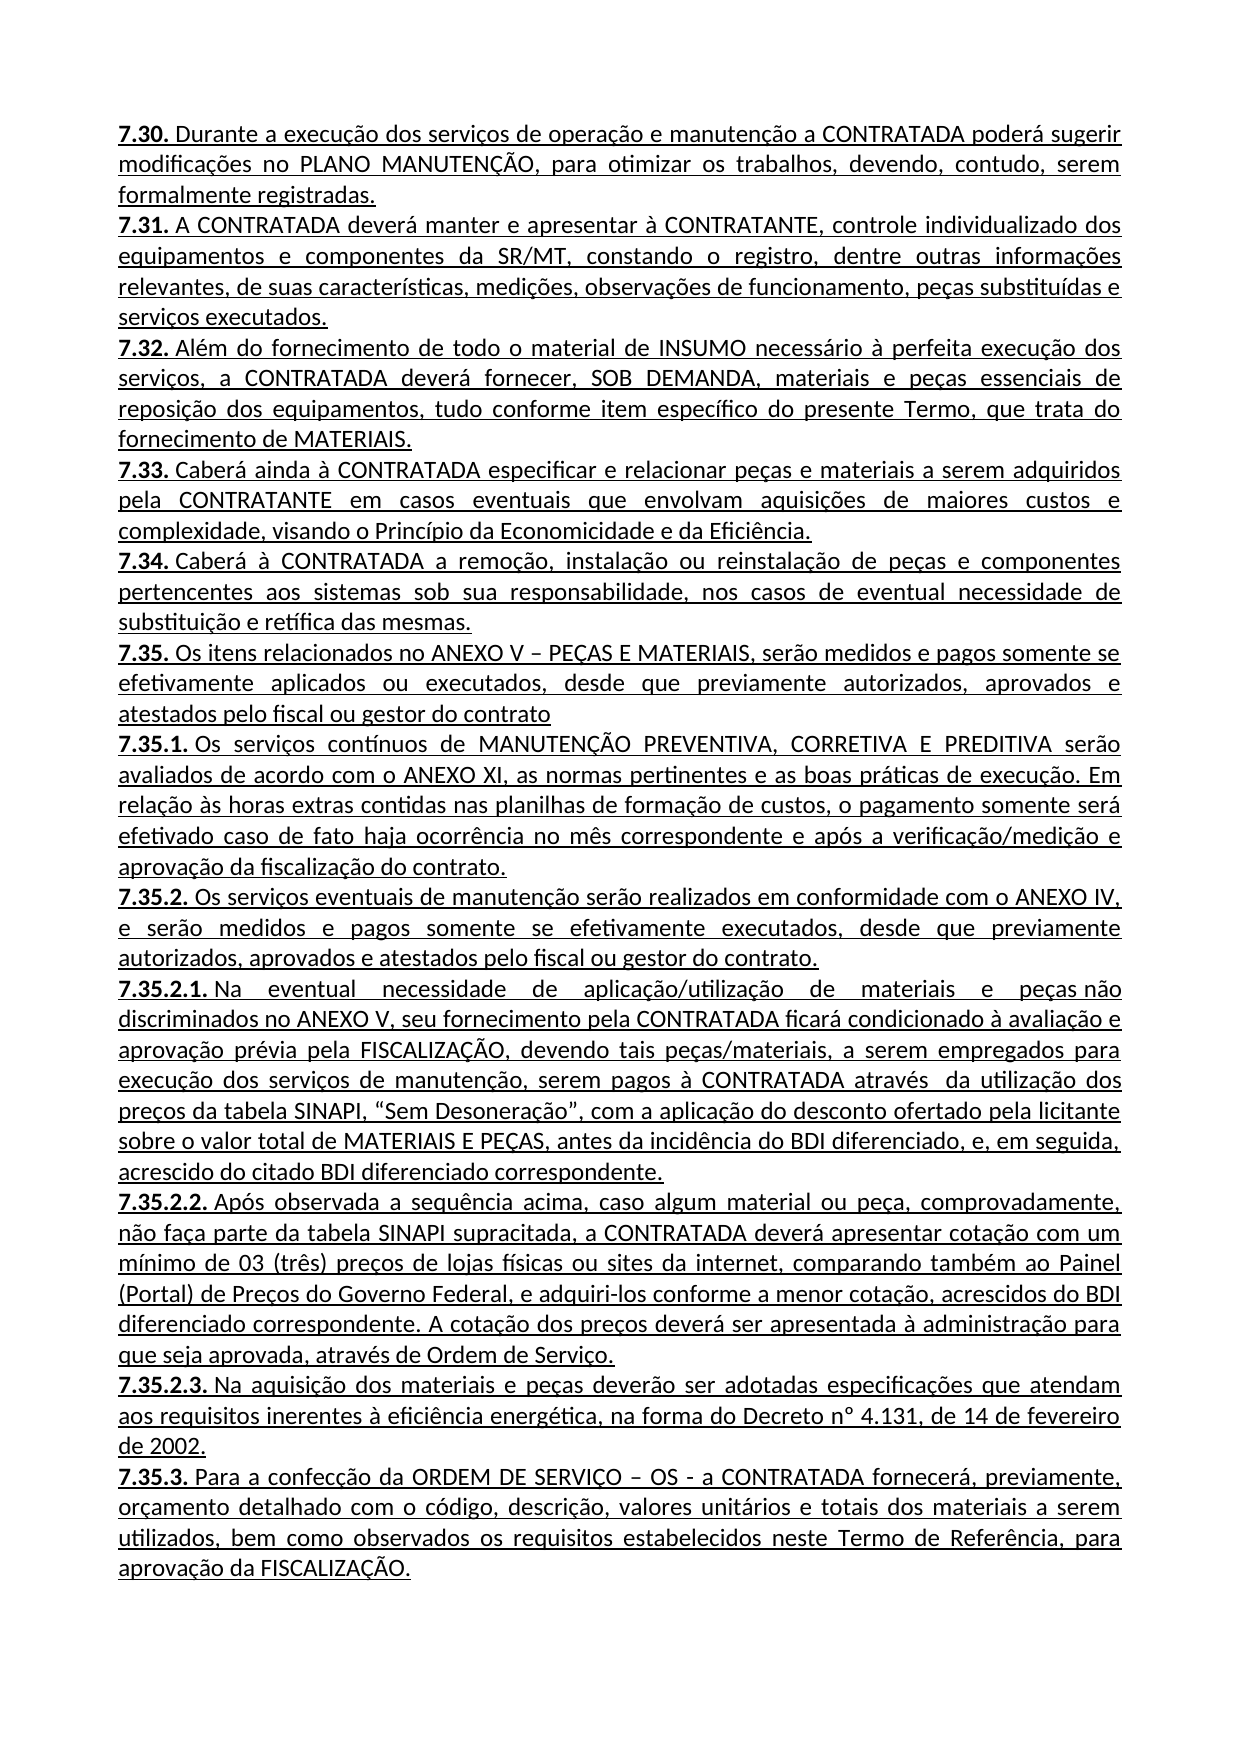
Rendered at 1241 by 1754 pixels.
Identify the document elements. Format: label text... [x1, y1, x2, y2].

text 7.35.2. Os serviços eventuais de manutenção serão realizados em conformidade com o ANEXO IV, e serão medidos e pagos somente se efetivamente executados, desde que previamente autorizados, aprovados e atestados pelo fiscal ou gestor do contrato. [118, 909, 1122, 938]
text 7.32. Além do fornecimento de todo o material de INSUMO necessário à perfeita execução dos serviços, a CONTRATADA deverá fornecer, SOB DEMANDA, materiais e peças essenciais de reposição dos equipamentos, tudo conforme item específico do presente Termo, que trata do fornecimento de MATERIAIS. [118, 390, 1122, 419]
text 7.35.2.2. Após observada a sequência acima, caso algum material ou peça, comprovadamente, não faça parte da tabela SINAPI supracitada, a CONTRATADA deverá apresentar cotação com um mínimo de 03 (três) preços de lojas físicas ou sites da internet, comparando também ao Painel (Portal) de Preços do Governo Federal, e adquiri-los conforme a menor cotação, acrescidos do BDI diferenciado correspondente. A cotação dos preços deverá ser apresentada à administração para que seja aprovada, através de Ordem de Serviço. [118, 1306, 1122, 1369]
text 7.35.2.3. Na aquisição dos materiais e peças deverão ser adotadas especificações que atendam aos requisitos inerentes à eficiência energética, na forma do Decreto nº 4.131, de 14 de fevereiro de 2002. [118, 1369, 1122, 1395]
text 7.32. Além do fornecimento de todo o material de INSUMO necessário à perfeita execução dos serviços, a CONTRATADA deverá fornecer, SOB DEMANDA, materiais e peças essenciais de reposição dos equipamentos, tudo conforme item específico do presente Termo, que trata do fornecimento de MATERIAIS. [118, 359, 1122, 388]
text 7.34. Caberá à CONTRATADA a remoção, instalação ou reinstalação de peças e componentes pertencentes aos sistemas sob sua responsabilidade, nos casos de eventual necessidade de substituição e retífica das mesmas. [118, 604, 1122, 637]
text 7.31. A CONTRATADA deverá manter e apresentar à CONTRATANTE, controle individualizado dos equipamentos e componentes da SR/MT, constando o registro, dentre outras informações relevantes, de suas características, medições, observações de funcionamento, peças substituídas e serviços executados. [118, 298, 1122, 332]
text 7.31. A CONTRATADA deverá manter e apresentar à CONTRATANTE, controle individualizado dos equipamentos e componentes da SR/MT, constando o registro, dentre outras informações relevantes, de suas características, medições, observações de funcionamento, peças substituídas e serviços executados. [118, 210, 1122, 236]
text 7.35.1. Os serviços contínuos de MANUTENÇÃO PREVENTIVA, CORRETIVA E PREDITIVA serão avaliados de acordo com o ANEXO XI, as normas pertinentes e as boas práticas de execução. Em relação às horas extras contidas nas planilhas de formação de custos, o pagamento somente será efetivado caso de fato haja ocorrência no mês correspondente e após a verificação/medição e aprovação da fiscalização do contrato. [118, 787, 1122, 816]
text 7.33. Caberá ainda à CONTRATADA especificar e relacionar peças e materiais a serem adquiridos pela CONTRATANTE em casos eventuais que envolvam aquisições de maiores custos e complexidade, visando o Princípio da Economicidade e da Eficiência. [118, 454, 1122, 480]
text 7.33. Caberá ainda à CONTRATADA especificar e relacionar peças e materiais a serem adquiridos pela CONTRATANTE em casos eventuais que envolvam aquisições de maiores custos e complexidade, visando o Princípio da Economicidade e da Eficiência. [118, 512, 1122, 545]
text 7.35.3. Para a confecção da ORDEM DE SERVIÇO – OS - a CONTRATADA fornecerá, previamente, orçamento detalhado com o código, descrição, valores unitários e totais dos materiais a serem utilizados, bem como observados os requisitos estabelecidos neste Termo de Referência, para aprovação da FISCALIZAÇÃO. [118, 1489, 1122, 1518]
text 7.35.2.1. Na eventual necessidade de aplicação/utilização de materiais e peças não discriminados no ANEXO V, seu fornecimento pela CONTRATADA ficará condicionado à avaliação e aprovação prévia pela FISCALIZAÇÃO, devendo tais peças/materiais, a serem empregados para execução dos serviços de manutenção, serem pagos à CONTRATADA através da utilização dos preços da tabela SINAPI, “Sem Desoneração”, com a aplicação do desconto ofertado pela licitante sobre o valor total de MATERIAIS E PEÇAS, antes da incidência do BDI diferenciado, e, em seguida, acrescido do citado BDI diferenciado correspondente. [118, 1092, 1122, 1186]
text 7.35.2. Os serviços eventuais de manutenção serão realizados em conformidade com o ANEXO IV, e serão medidos e pagos somente se efetivamente executados, desde que previamente autorizados, aprovados e atestados pelo fiscal ou gestor do contrato. [118, 881, 1122, 907]
text 7.30. Durante a execução dos serviços de operação e manutenção a CONTRATADA poderá sugerir modificações no PLANO MANUTENÇÃO, para otimizar os trabalhos, devendo, contudo, serem formalmente registradas. [118, 118, 1122, 144]
text 7.30. Durante a execução dos serviços de operação e manutenção a CONTRATADA poderá sugerir modificações no PLANO MANUTENÇÃO, para otimizar os trabalhos, devendo, contudo, serem formalmente registradas. [118, 146, 1122, 210]
text 7.35. Os itens relacionados no ANEXO V – PEÇAS E MATERIAIS, serão medidos e pagos somente se efetivamente aplicados ou executados, desde que previamente autorizados, aprovados e atestados pelo fiscal ou gestor do contrato [118, 637, 1122, 694]
text 7.35.2. Os serviços eventuais de manutenção serão realizados em conformidade com o ANEXO IV, e serão medidos e pagos somente se efetivamente executados, desde que previamente autorizados, aprovados e atestados pelo fiscal ou gestor do contrato. [118, 939, 1122, 973]
text 7.35.1. Os serviços contínuos de MANUTENÇÃO PREVENTIVA, CORRETIVA E PREDITIVA serão avaliados de acordo com o ANEXO XI, as normas pertinentes e as boas práticas de execução. Em relação às horas extras contidas nas planilhas de formação de custos, o pagamento somente será efetivado caso de fato haja ocorrência no mês correspondente e após a verificação/medição e aprovação da fiscalização do contrato. [118, 728, 1122, 785]
text 7.35. Os itens relacionados no ANEXO V – PEÇAS E MATERIAIS, serão medidos e pagos somente se efetivamente aplicados ou executados, desde que previamente autorizados, aprovados e atestados pelo fiscal ou gestor do contrato [118, 695, 1122, 728]
text 7.35.2.3. Na aquisição dos materiais e peças deverão ser adotadas especificações que atendam aos requisitos inerentes à eficiência energética, na forma do Decreto nº 4.131, de 14 de fevereiro de 2002. [118, 1397, 1122, 1461]
text 7.35.2.1. Na eventual necessidade de aplicação/utilização de materiais e peças não discriminados no ANEXO V, seu fornecimento pela CONTRATADA ficará condicionado à avaliação e aprovação prévia pela FISCALIZAÇÃO, devendo tais peças/materiais, a serem empregados para execução dos serviços de manutenção, serem pagos à CONTRATADA através da utilização dos preços da tabela SINAPI, “Sem Desoneração”, com a aplicação do desconto ofertado pela licitante sobre o valor total de MATERIAIS E PEÇAS, antes da incidência do BDI diferenciado, e, em seguida, acrescido do citado BDI diferenciado correspondente. [118, 1031, 1122, 1090]
text 7.31. A CONTRATADA deverá manter e apresentar à CONTRATANTE, controle individualizado dos equipamentos e componentes da SR/MT, constando o registro, dentre outras informações relevantes, de suas características, medições, observações de funcionamento, peças substituídas e serviços executados. [118, 268, 1122, 297]
text 7.34. Caberá à CONTRATADA a remoção, instalação ou reinstalação de peças e componentes pertencentes aos sistemas sob sua responsabilidade, nos casos de eventual necessidade de substituição e retífica das mesmas. [118, 545, 1122, 602]
text 7.33. Caberá ainda à CONTRATADA especificar e relacionar peças e materiais a serem adquiridos pela CONTRATANTE em casos eventuais que envolvam aquisições de maiores custos e complexidade, visando o Princípio da Economicidade e da Eficiência. [118, 481, 1122, 510]
text 7.35.3. Para a confecção da ORDEM DE SERVIÇO – OS - a CONTRATADA fornecerá, previamente, orçamento detalhado com o código, descrição, valores unitários e totais dos materiais a serem utilizados, bem como observados os requisitos estabelecidos neste Termo de Referência, para aprovação da FISCALIZAÇÃO. [118, 1519, 1122, 1548]
text 7.31. A CONTRATADA deverá manter e apresentar à CONTRATANTE, controle individualizado dos equipamentos e componentes da SR/MT, constando o registro, dentre outras informações relevantes, de suas características, medições, observações de funcionamento, peças substituídas e serviços executados. [118, 237, 1122, 266]
text 7.35.3. Para a confecção da ORDEM DE SERVIÇO – OS - a CONTRATADA fornecerá, previamente, orçamento detalhado com o código, descrição, valores unitários e totais dos materiais a serem utilizados, bem como observados os requisitos estabelecidos neste Termo de Referência, para aprovação da FISCALIZAÇÃO. [118, 1550, 1122, 1583]
text 7.32. Além do fornecimento de todo o material de INSUMO necessário à perfeita execução dos serviços, a CONTRATADA deverá fornecer, SOB DEMANDA, materiais e peças essenciais de reposição dos equipamentos, tudo conforme item específico do presente Termo, que trata do fornecimento de MATERIAIS. [118, 332, 1122, 358]
text 7.32. Além do fornecimento de todo o material de INSUMO necessário à perfeita execução dos serviços, a CONTRATADA deverá fornecer, SOB DEMANDA, materiais e peças essenciais de reposição dos equipamentos, tudo conforme item específico do presente Termo, que trata do fornecimento de MATERIAIS. [118, 420, 1122, 454]
text 7.35.1. Os serviços contínuos de MANUTENÇÃO PREVENTIVA, CORRETIVA E PREDITIVA serão avaliados de acordo com o ANEXO XI, as normas pertinentes e as boas práticas de execução. Em relação às horas extras contidas nas planilhas de formação de custos, o pagamento somente será efetivado caso de fato haja ocorrência no mês correspondente e após a verificação/medição e aprovação da fiscalização do contrato. [118, 817, 1122, 846]
text 7.35.3. Para a confecção da ORDEM DE SERVIÇO – OS - a CONTRATADA fornecerá, previamente, orçamento detalhado com o código, descrição, valores unitários e totais dos materiais a serem utilizados, bem como observados os requisitos estabelecidos neste Termo de Referência, para aprovação da FISCALIZAÇÃO. [118, 1461, 1122, 1487]
text 7.35.1. Os serviços contínuos de MANUTENÇÃO PREVENTIVA, CORRETIVA E PREDITIVA serão avaliados de acordo com o ANEXO XI, as normas pertinentes e as boas práticas de execução. Em relação às horas extras contidas nas planilhas de formação de custos, o pagamento somente será efetivado caso de fato haja ocorrência no mês correspondente e após a verificação/medição e aprovação da fiscalização do contrato. [118, 848, 1122, 881]
